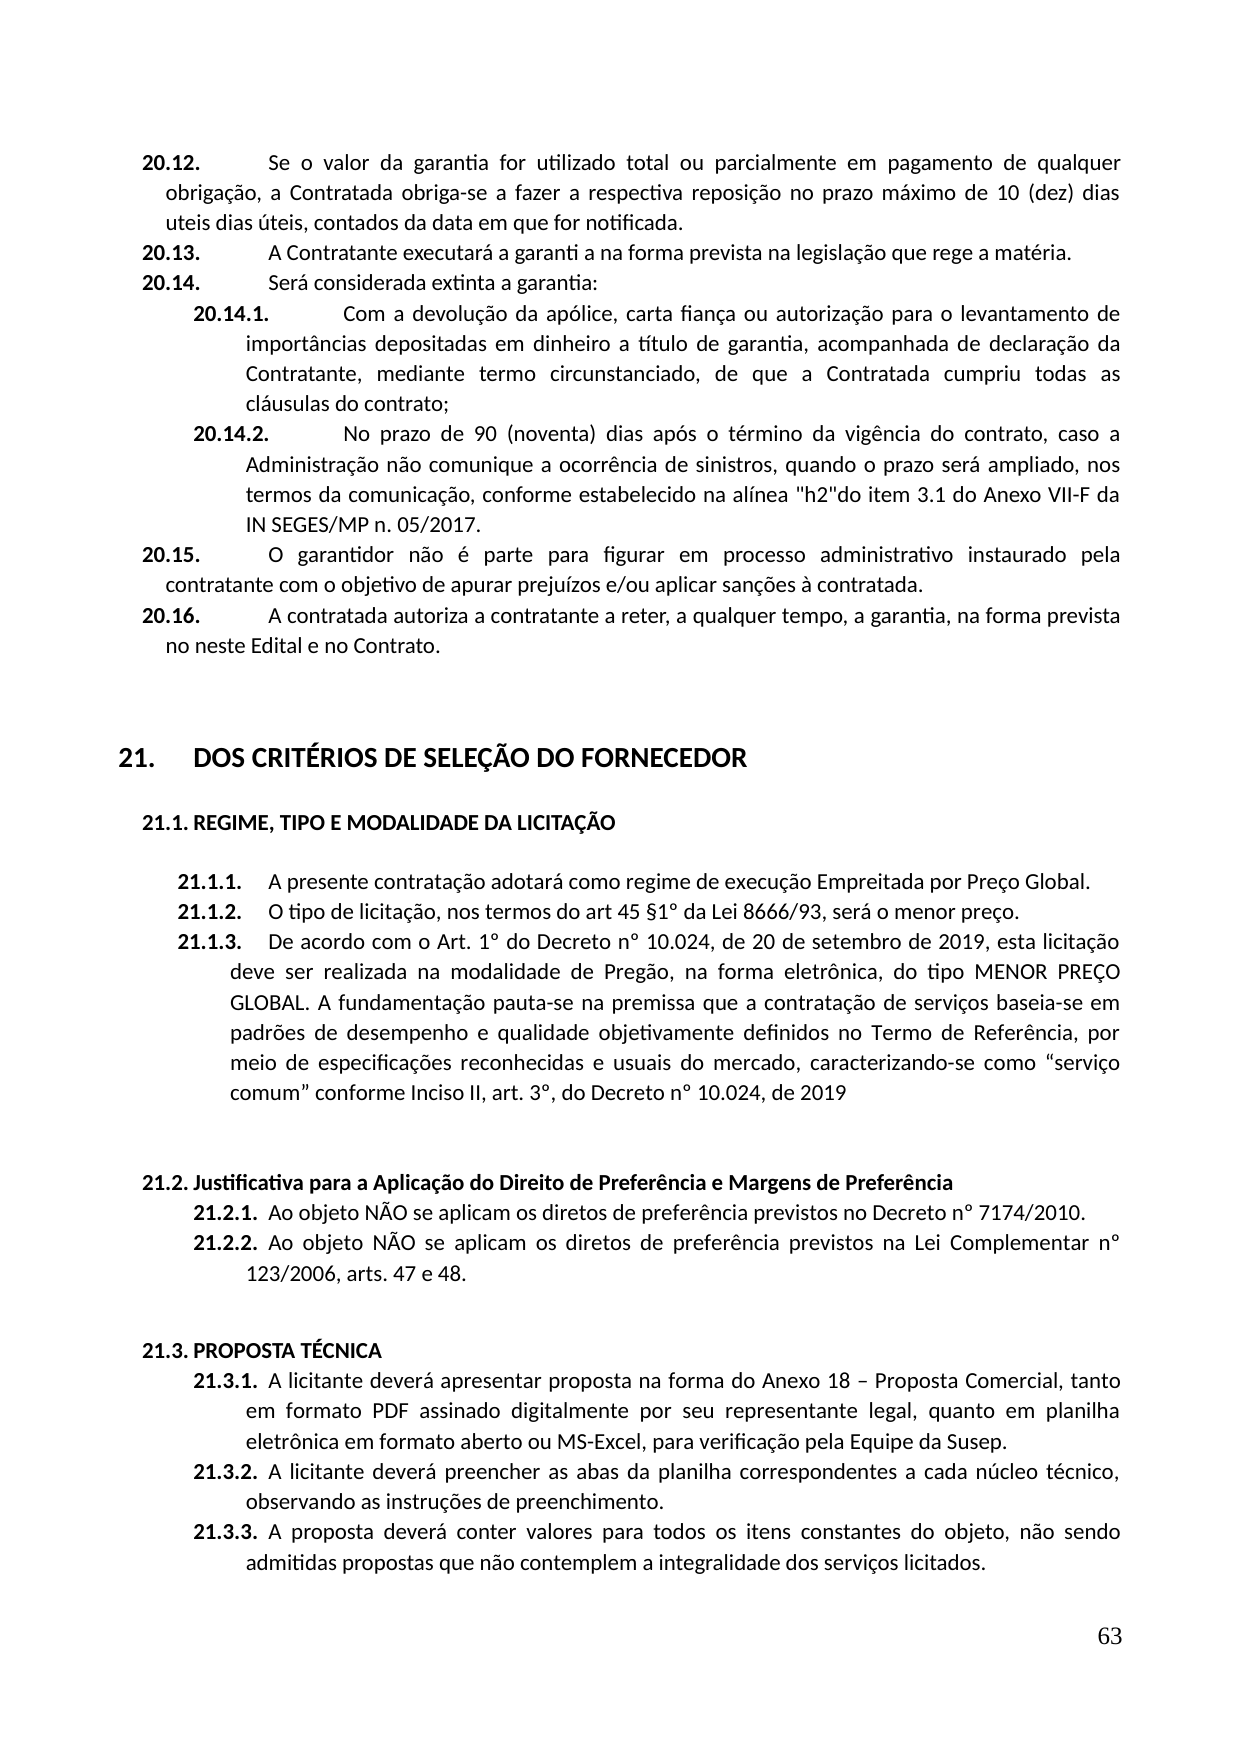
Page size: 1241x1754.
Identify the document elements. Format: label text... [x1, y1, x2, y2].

list A presente contratação adotará como regime de execução Empreitada por Preço Global. [177, 867, 1122, 895]
list DOS CRITÉRIOS DE SELEÇÃO DO FORNECEDOR [118, 739, 1122, 774]
list REGIME, TIPO E MODALIDADE DA LICITAÇÃO [142, 808, 1122, 836]
list A licitante deverá preencher as abas da planilha correspondentes a cada núcleo técnico, observando as instruções de preenchimento. [193, 1457, 1122, 1515]
list PROPOSTA TÉCNICA [142, 1336, 1122, 1364]
list Ao objeto NÃO se aplicam os diretos de preferência previstos na Lei Complementar nº 123/2006, arts. 47 e 48. [193, 1228, 1122, 1287]
list Ao objeto NÃO se aplicam os diretos de preferência previstos no Decreto nº 7174/2010. [193, 1198, 1122, 1226]
list A Contratante executará a garanti a na forma prevista na legislação que rege a matéria. [142, 238, 1122, 266]
list A proposta deverá conter valores para todos os itens constantes do objeto, não sendo admitidas propostas que não contemplem a integralidade dos serviços licitados. [193, 1517, 1122, 1576]
list Justificativa para a Aplicação do Direito de Preferência e Margens de Preferência [142, 1168, 1122, 1196]
list Será considerada extinta a garantia: [142, 268, 1122, 297]
list Com a devolução da apólice, carta fiança ou autorização para o levantamento de importâncias depositadas em dinheiro a título de garantia, acompanhada de declaração da Contratante, mediante termo circunstanciado, de que a Contratada cumpriu todas as cláusulas do contrato; [193, 299, 1122, 417]
list O tipo de licitação, nos termos do art 45 §1º da Lei 8666/93, será o menor preço. [177, 897, 1122, 925]
list De acordo com o Art. 1º do Decreto nº 10.024, de 20 de setembro de 2019, esta licitação deve ser realizada na modalidade de Pregão, na forma eletrônica, do tipo MENOR PREÇO GLOBAL. A fundamentação pauta-se na premissa que a contratação de serviços baseia-se em padrões de desempenho e qualidade objetivamente definidos no Termo de Referência, por meio de especificações reconhecidas e usuais do mercado, caracterizando-se como “serviço comum” conforme Inciso II, art. 3º, do Decreto nº 10.024, de 2019 [177, 927, 1122, 1106]
list O garantidor não é parte para figurar em processo administrativo instaurado pela contratante com o objetivo de apurar prejuízos e/ou aplicar sanções à contratada. [142, 540, 1122, 599]
list No prazo de 90 (noventa) dias após o término da vigência do contrato, caso a Administração não comunique a ocorrência de sinistros, quando o prazo será ampliado, nos termos da comunicação, conforme estabelecido na alínea "h2"do item 3.1 do Anexo VII-F da IN SEGES/MP n. 05/2017. [193, 419, 1122, 538]
list A contratada autoriza a contratante a reter, a qualquer tempo, a garantia, na forma prevista no neste Edital e no Contrato. [142, 601, 1122, 659]
list Se o valor da garantia for utilizado total ou parcialmente em pagamento de qualquer obrigação, a Contratada obriga-se a fazer a respectiva reposição no prazo máximo de 10 (dez) dias uteis dias úteis, contados da data em que for notificada. [142, 148, 1122, 236]
list A licitante deverá apresentar proposta na forma do Anexo 18 – Proposta Comercial, tanto em formato PDF assinado digitalmente por seu representante legal, quanto em planilha eletrônica em formato aberto ou MS-Excel, para verificação pela Equipe da Susep. [193, 1366, 1122, 1455]
